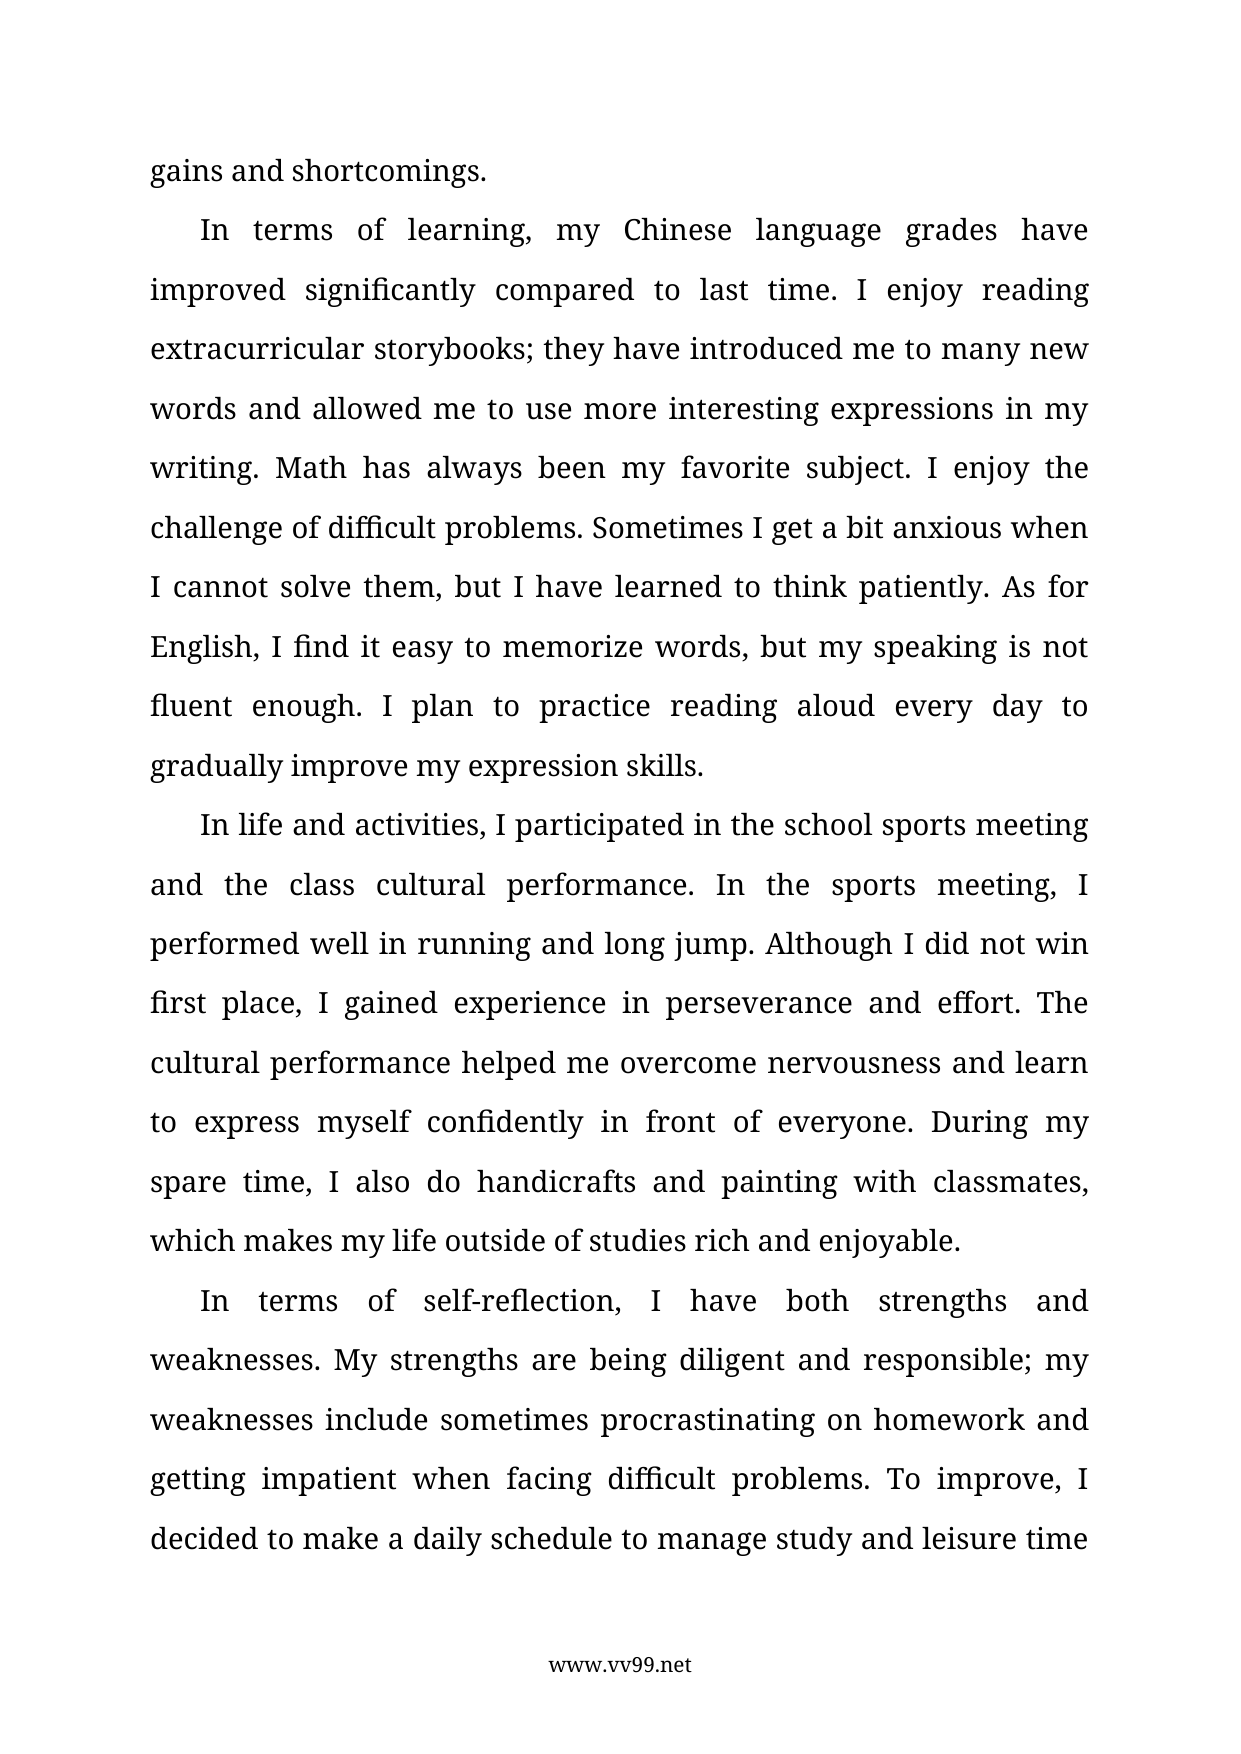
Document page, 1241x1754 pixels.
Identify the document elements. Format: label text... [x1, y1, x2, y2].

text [150, 150, 1090, 190]
text In life and activities, I participated in the school sports meeting and the class cultural performance. In the sports meeting, I performed well in running and long jump. Although I did not win first place, I gained experience in perseverance and effort. The cultural performance helped me overcome nervousness and learn to express myself confidently in front of everyone. During my spare time, I also do handicrafts and painting with classmates, which makes my life outside of studies rich and enjoyable. [150, 804, 1090, 1260]
text In terms of learning, my Chinese language grades have improved significantly compared to last time. I enjoy reading extracurricular storybooks; they have introduced me to many new words and allowed me to use more interesting expressions in my writing. Math has always been my favorite subject. I enjoy the challenge of difficult problems. Sometimes I get a bit anxious when I cannot solve them, but I have learned to think patiently. As for English, I find it easy to memorize words, but my speaking is not fluent enough. I plan to practice reading aloud every day to gradually improve my expression skills. [150, 209, 1090, 784]
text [150, 1280, 1090, 1558]
